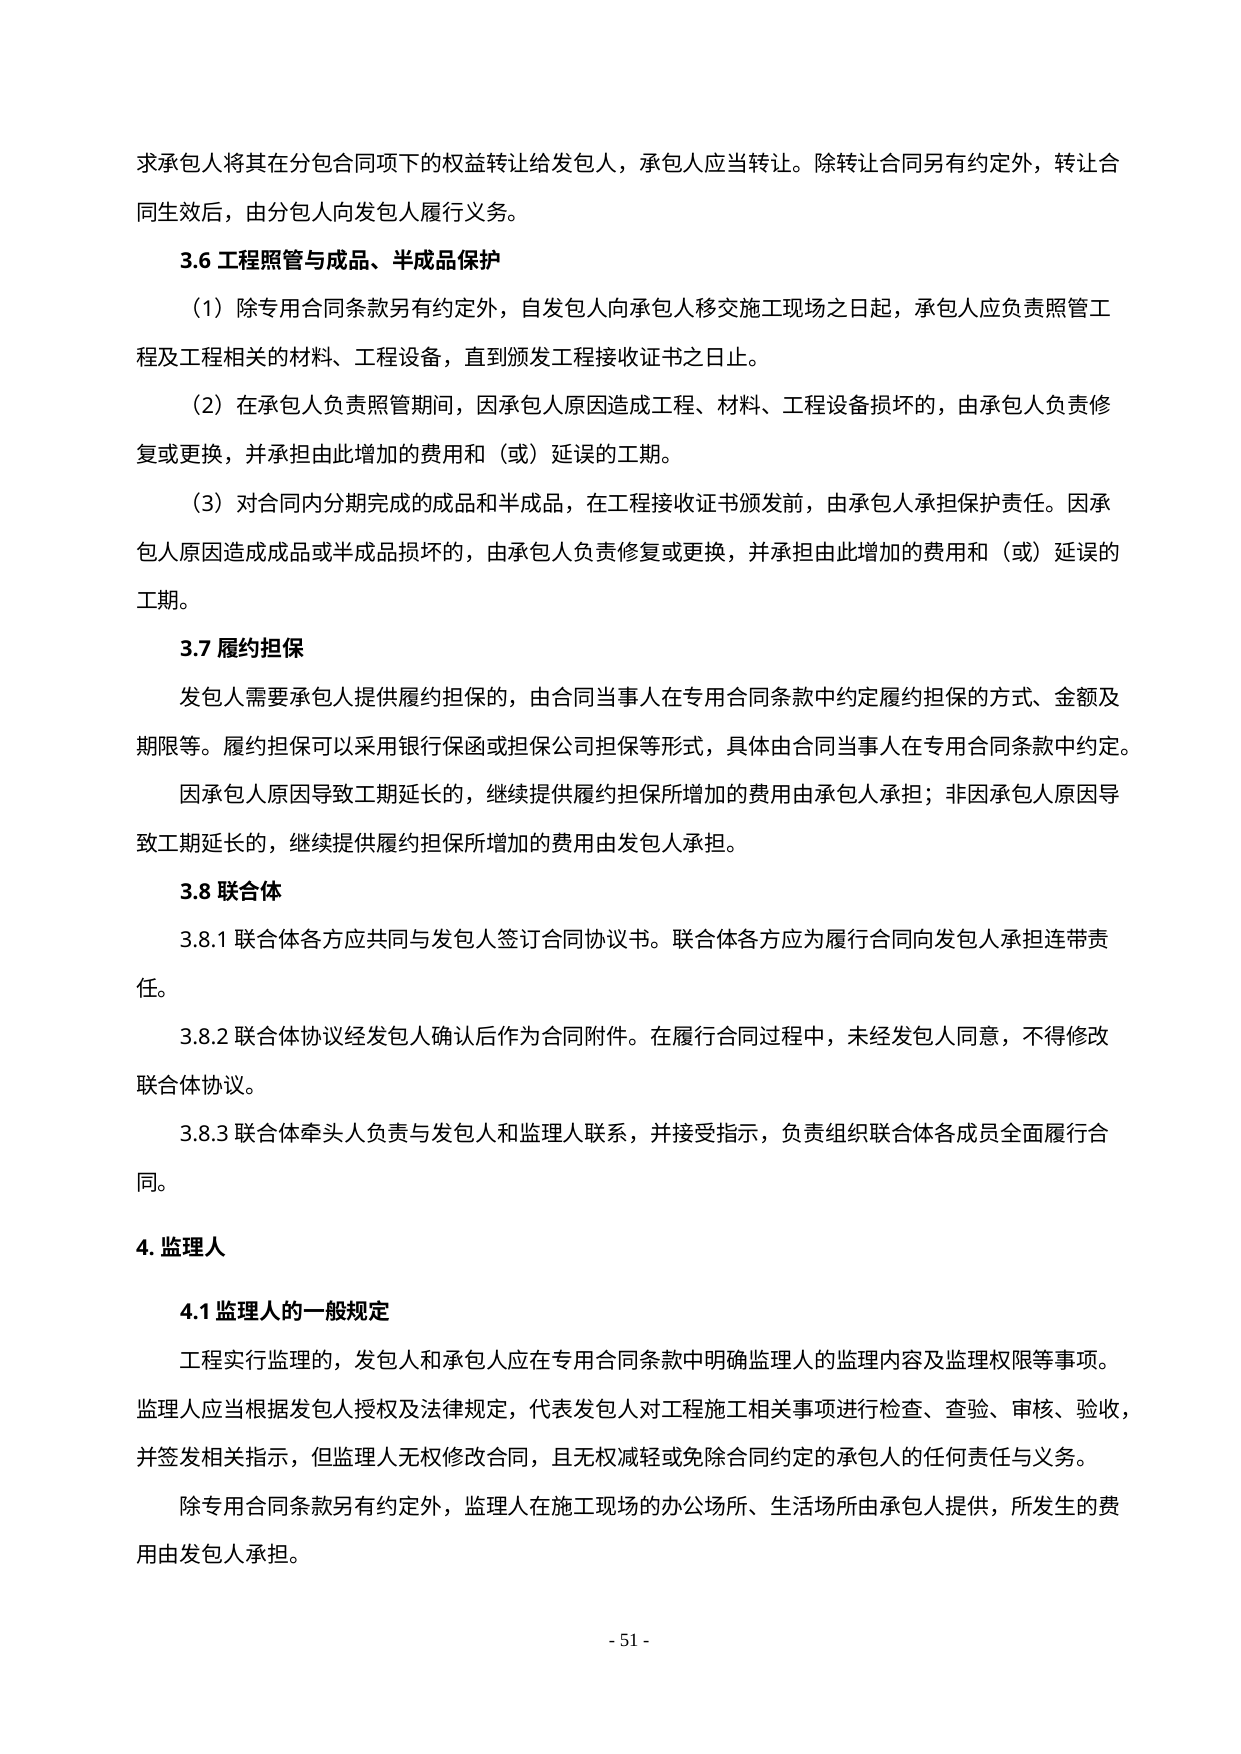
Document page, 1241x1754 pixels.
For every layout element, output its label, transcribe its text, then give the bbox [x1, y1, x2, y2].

text 除专用合同条款另有约定外，监理人在施工现场的办公场所、生活场所由承包人提供，所发生的费用由发包人承担。 [136, 1488, 1122, 1569]
text （3）对合同内分期完成的成品和半成品，在工程接收证书颁发前，由承包人承担保护责任。因承包人原因造成成品或半成品损坏的，由承包人负责修复或更换，并承担由此增加的费用和（或）延误的工期。 [136, 485, 1122, 615]
text 因承包人原因导致工期延长的，继续提供履约担保所增加的费用由承包人承担；非因承包人原因导致工期延长的，继续提供履约担保所增加的费用由发包人承担。 [136, 777, 1122, 858]
text （1）除专用合同条款另有约定外，自发包人向承包人移交施工现场之日起，承包人应负责照管工程及工程相关的材料、工程设备，直到颁发工程接收证书之日止。 [136, 291, 1122, 372]
subtitle 3.6 工程照管与成品、半成品保护 [136, 243, 1122, 275]
text 3.8.2 联合体协议经发包人确认后作为合同附件。在履行合同过程中，未经发包人同意，不得修改联合体协议。 [136, 1019, 1122, 1100]
subtitle 4. 监理人 [136, 1229, 1122, 1262]
text 3.8.3 联合体牵头人负责与发包人和监理人联系，并接受指示，负责组织联合体各成员全面履行合同。 [136, 1116, 1122, 1197]
subtitle 4.1监理人的一般规定 [136, 1294, 1122, 1327]
text （2）在承包人负责照管期间，因承包人原因造成工程、材料、工程设备损坏的，由承包人负责修复或更换，并承担由此增加的费用和（或）延误的工期。 [136, 388, 1122, 469]
text 发包人需要承包人提供履约担保的，由合同当事人在专用合同条款中约定履约担保的方式、金额及期限等。履约担保可以采用银行保函或担保公司担保等形式，具体由合同当事人在专用合同条款中约定。 [136, 679, 1122, 761]
subtitle 3.8 联合体 [136, 874, 1122, 906]
subtitle 3.7 履约担保 [136, 631, 1122, 664]
text 3.8.1 联合体各方应共同与发包人签订合同协议书。联合体各方应为履行合同向发包人承担连带责任。 [136, 922, 1122, 1003]
text 工程实行监理的，发包人和承包人应在专用合同条款中明确监理人的监理内容及监理权限等事项。监理人应当根据发包人授权及法律规定，代表发包人对工程施工相关事项进行检查、查验、审核、验收，并签发相关指示，但监理人无权修改合同，且无权减轻或免除合同约定的承包人的任何责任与义务。 [136, 1342, 1122, 1472]
text 分包人在分包合同项下的义务持续到缺陷责任期届满以后的，发包人有权在缺陷责任期届满前，要求承包人将其在分包合同项下的权益转让给发包人，承包人应当转让。除转让合同另有约定外，转让合同生效后，由分包人向发包人履行义务。 [136, 146, 1122, 227]
